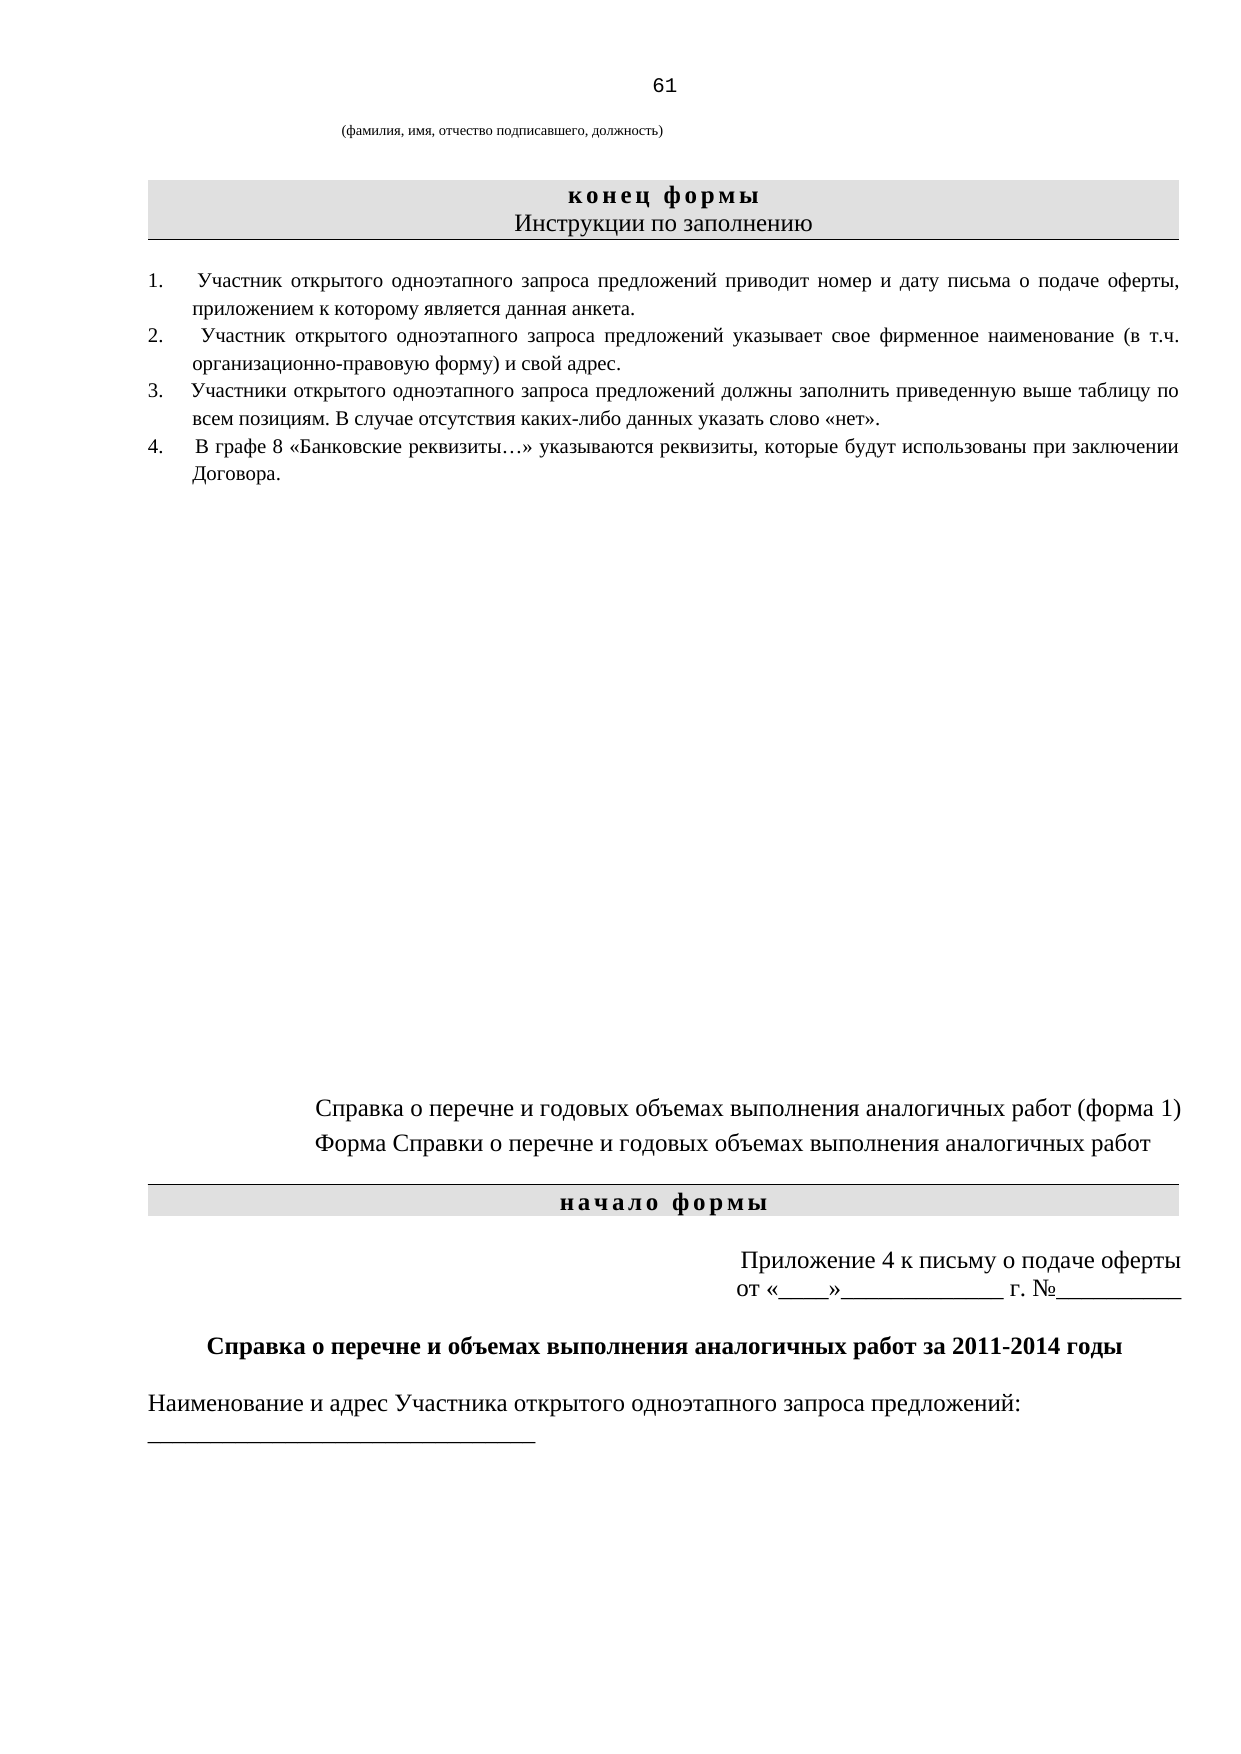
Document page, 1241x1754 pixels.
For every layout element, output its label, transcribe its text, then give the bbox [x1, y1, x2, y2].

text Приложение 4 к письму о подаче оферты от «____»_____________ г. №__________ [148, 1245, 1181, 1302]
text (фамилия, имя, отчество подписавшего, должность) [148, 122, 797, 151]
text Инструкции по заполнению [148, 208, 1179, 239]
text 2. Участник открытого одноэтапного запроса предложений указывает свое фирменное наименование (в т.ч. организационно-правовую форму) и свой адрес. [148, 323, 1181, 375]
text конец формы [148, 180, 1179, 208]
text 3. Участники открытого одноэтапного запроса предложений должны заполнить приведенную выше таблицу по всем позициям. В случае отсутствия каких-либо данных указать слово «нет». [148, 378, 1181, 430]
text начало формы [148, 1185, 1179, 1216]
text Форма Справки о перечне и годовых объемах выполнения аналогичных работ [284, 1128, 1181, 1157]
text Справка о перечне и годовых объемах выполнения аналогичных работ (форма 4) [148, 1093, 1181, 1122]
text 4. В графе 8 «Банковские реквизиты…» указываются реквизиты, которые будут использованы при заключении Договора. [148, 434, 1181, 485]
text Наименование и адрес Участника открытого одноэтапного запроса предложений: _______________________________ [148, 1388, 1181, 1446]
text Справка о перечне и объемах выполнения аналогичных работ за 2011-2014 годы [148, 1331, 1181, 1360]
text 1. Участник открытого одноэтапного запроса предложений приводит номер и дату письма о подаче оферты, приложением к которому является данная анкета. [148, 268, 1181, 320]
